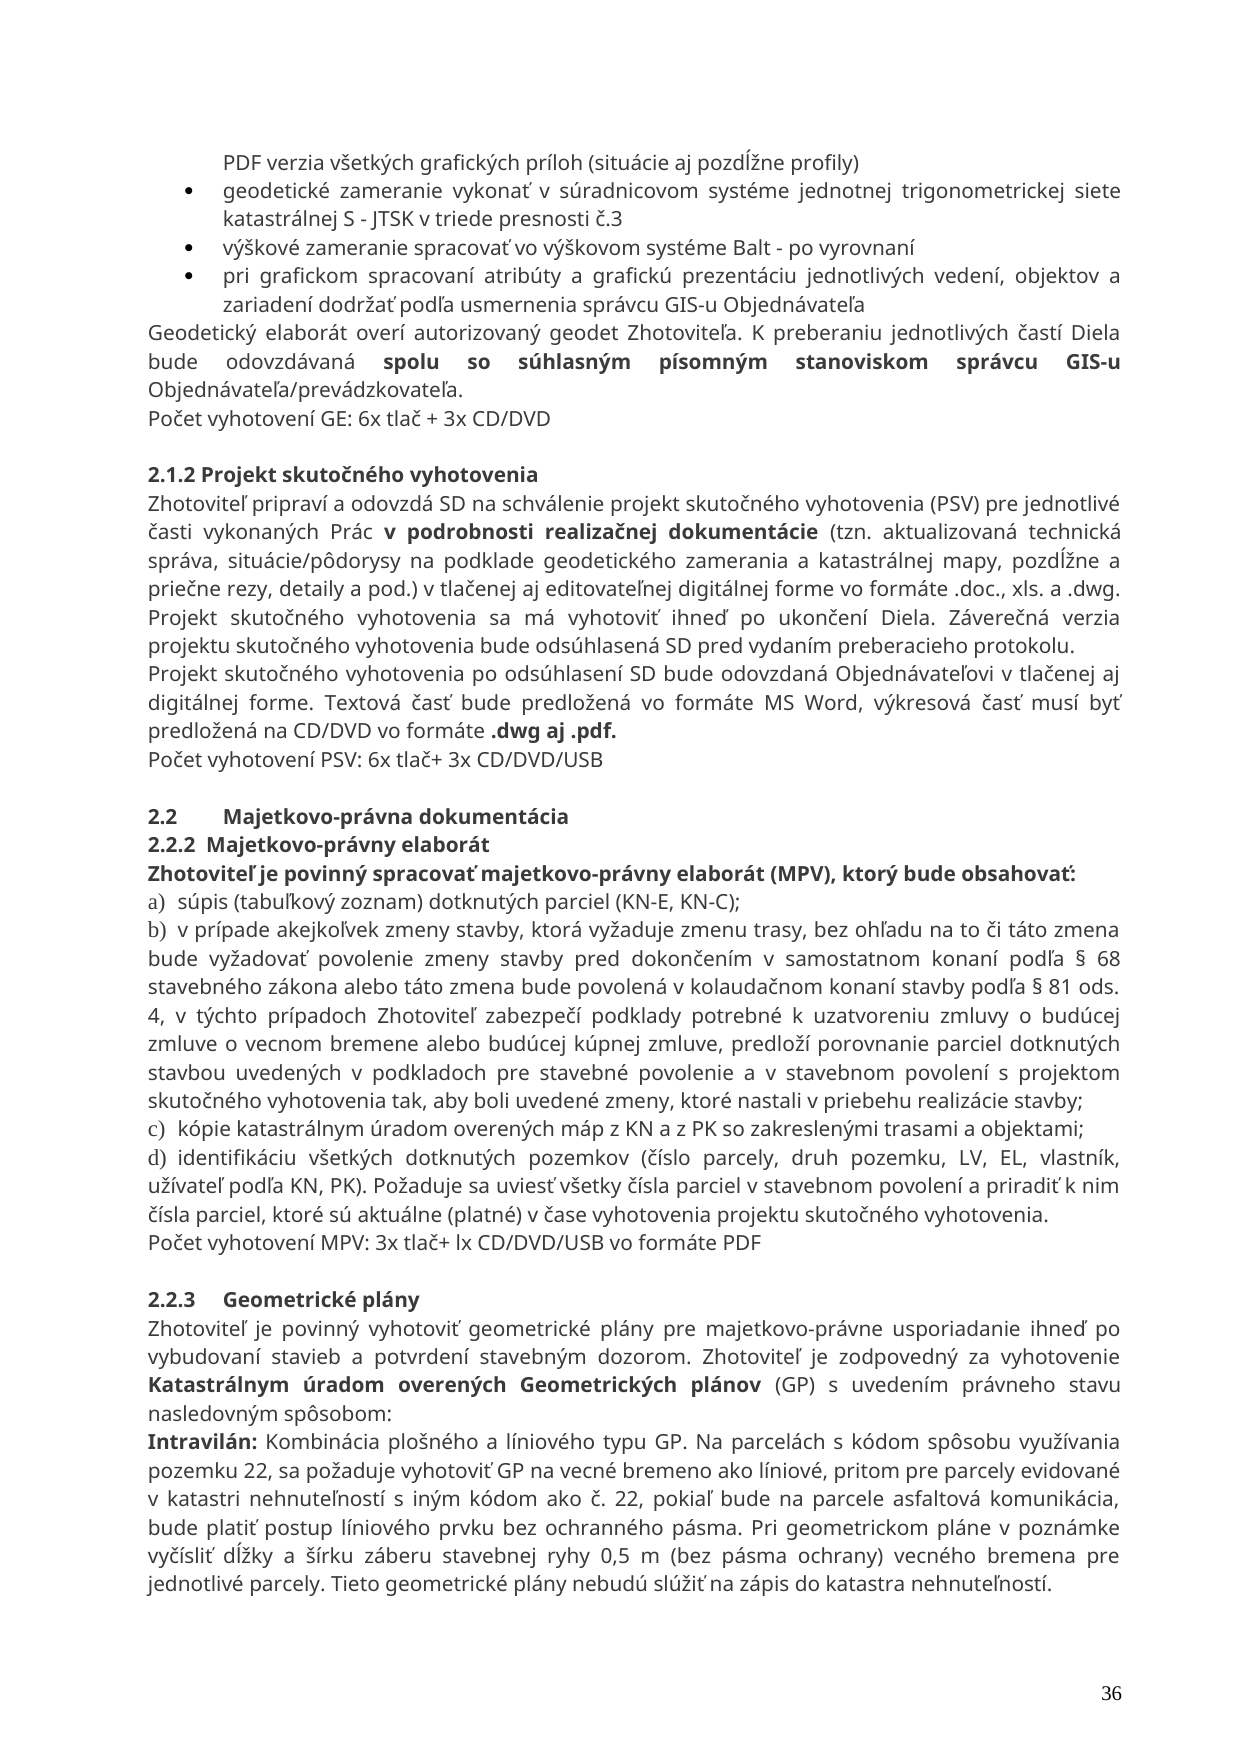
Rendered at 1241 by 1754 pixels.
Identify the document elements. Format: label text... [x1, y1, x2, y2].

list súpis (tabuľkový zoznam) dotknutých parciel (KN-E, KN-C); [148, 887, 1122, 916]
text Geodetický elaborát overí autorizovaný geodet Zhotoviteľa. K preberaniu jednotlivých častí Diela bude odovzdávaná spolu so súhlasným písomným stanoviskom správcu GIS-u Objednávateľa/prevádzkovateľa. [148, 318, 1122, 404]
text Zhotoviteľ je povinný spracovať majetkovo-právny elaborát (MPV), ktorý bude obsahovať: [148, 859, 1122, 887]
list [185, 148, 1122, 176]
subtitle Majetkovo-právna dokumentácia [148, 802, 1122, 830]
text Počet vyhotovení MPV: 3x tlač+ lx CD/DVD/USB vo formáte PDF [148, 1228, 1122, 1257]
text Zhotoviteľ je povinný vyhotoviť geometrické plány pre majetkovo-právne usporiadanie ihneď po vybudovaní stavieb a potvrdení stavebným dozorom. Zhotoviteľ je zodpovedný za vyhotovenie Katastrálnym úradom overených Geometrických plánov (GP) s uvedením právneho stavu nasledovným spôsobom: [148, 1314, 1122, 1427]
list kópie katastrálnym úradom overených máp z KN a z PK so zakreslenými trasami a objektami; [148, 1114, 1122, 1143]
list výškové zameranie spracovať vo výškovom systéme Balt - po vyrovnaní [185, 233, 1122, 261]
subtitle 2.2.3 Geometrické plány [148, 1285, 1122, 1314]
text 2.2.2 Majetkovo-právny elaborát [148, 830, 1122, 859]
text Intravilán: Kombinácia plošného a líniového typu GP. Na parcelách s kódom spôsobu využívania pozemku 22, sa požaduje vyhotoviť GP na vecné bremeno ako líniové, pritom pre parcely evidované v katastri nehnuteľností s iným kódom ako č. 22, pokiaľ bude na parcele asfaltová komunikácia, bude platiť postup líniového prvku bez ochranného pásma. Pri geometrickom pláne v poznámke vyčísliť dĺžky a šírku záberu stavebnej ryhy 0,5 m (bez pásma ochrany) vecného bremena pre jednotlivé parcely. Tieto geometrické plány nebudú slúžiť na zápis do katastra nehnuteľností. [148, 1427, 1122, 1598]
text Počet vyhotovení GE: 6x tlač + 3x CD/DVD [148, 404, 1122, 432]
text Počet vyhotovení PSV: 6x tlač+ 3x CD/DVD/USB [148, 745, 1122, 773]
list geodetické zameranie vykonať v súradnicovom systéme jednotnej trigonometrickej siete katastrálnej S - JTSK v triede presnosti č.3 [185, 176, 1122, 233]
list identifikáciu všetkých dotknutých pozemkov (číslo parcely, druh pozemku, LV, EL, vlastník, užívateľ podľa KN, PK). Požaduje sa uviesť všetky čísla parciel v stavebnom povolení a priradiť k nim čísla parciel, ktoré sú aktuálne (platné) v čase vyhotovenia projektu skutočného vyhotovenia. [148, 1143, 1122, 1228]
list v prípade akejkoľvek zmeny stavby, ktorá vyžaduje zmenu trasy, bez ohľadu na to či táto zmena bude vyžadovať povolenie zmeny stavby pred dokončením v samostatnom konaní podľa § 68 stavebného zákona alebo táto zmena bude povolená v kolaudačnom konaní stavby podľa § 81 ods. 4, v týchto prípadoch Zhotoviteľ zabezpečí podklady potrebné k uzatvoreniu zmluvy o budúcej zmluve o vecnom bremene alebo budúcej kúpnej zmluve, predloží porovnanie parciel dotknutých stavbou uvedených v podkladoch pre stavebné povolenie a v stavebnom povolení s projektom skutočného vyhotovenia tak, aby boli uvedené zmeny, ktoré nastali v priebehu realizácie stavby; [148, 916, 1122, 1114]
text Projekt skutočného vyhotovenia po odsúhlasení SD bude odovzdaná Objednávateľovi v tlačenej aj digitálnej forme. Textová časť bude predložená vo formáte MS Word, výkresová časť musí byť predložená na CD/DVD vo formáte .dwg aj .pdf. [148, 659, 1122, 745]
subtitle 2.1.2 Projekt skutočného vyhotovenia [148, 461, 1122, 489]
list pri grafickom spracovaní atribúty a grafickú prezentáciu jednotlivých vedení, objektov a zariadení dodržať podľa usmernenia správcu GIS-u Objednávateľa [185, 261, 1122, 318]
text Zhotoviteľ pripraví a odovzdá SD na schválenie projekt skutočného vyhotovenia (PSV) pre jednotlivé časti vykonaných Prác v podrobnosti realizačnej dokumentácie (tzn. aktualizovaná technická správa, situácie/pôdorysy na podklade geodetického zamerania a katastrálnej mapy, pozdĺžne a priečne rezy, detaily a pod.) v tlačenej aj editovateľnej digitálnej forme vo formáte .doc., xls. a .dwg. Projekt skutočného vyhotovenia sa má vyhotoviť ihneď po ukončení Diela. Záverečná verzia projektu skutočného vyhotovenia bude odsúhlasená SD pred vydaním preberacieho protokolu. [148, 489, 1122, 659]
